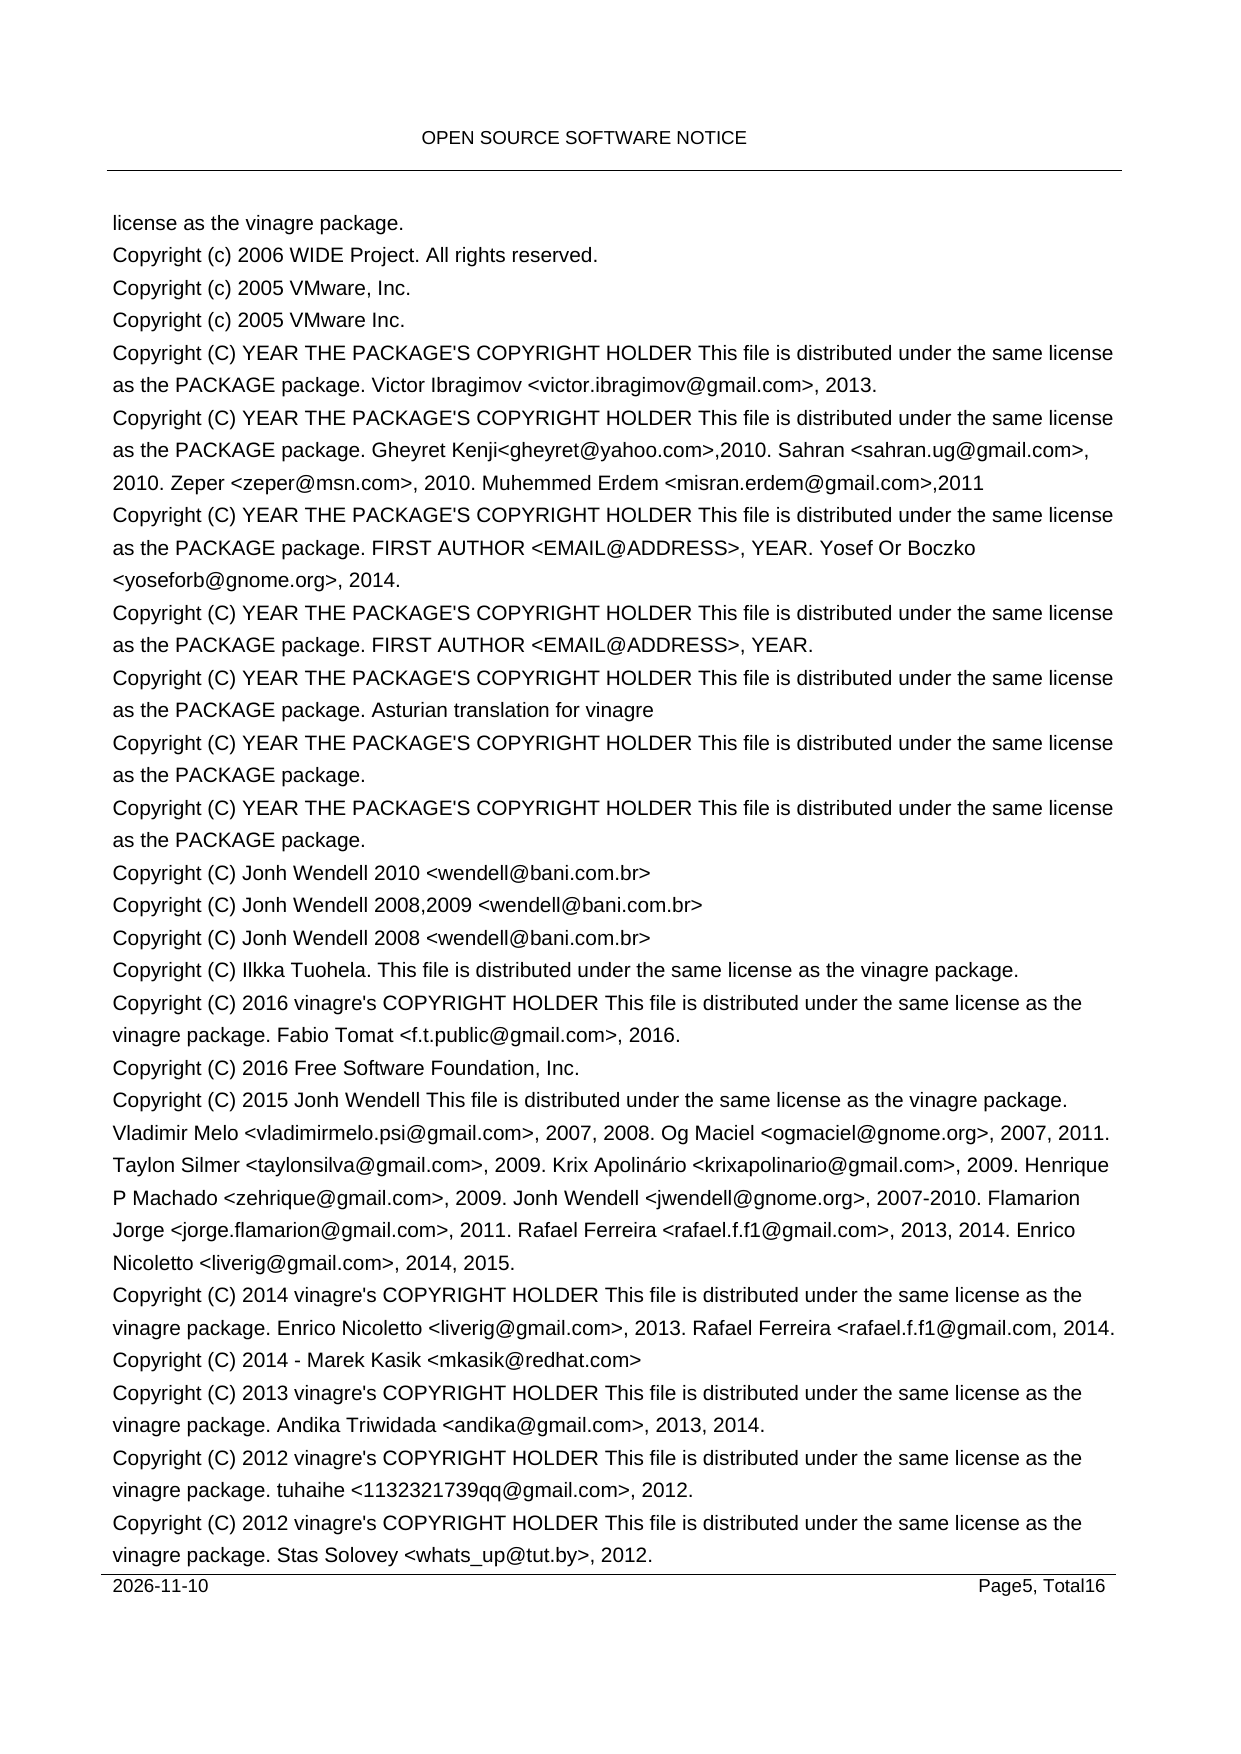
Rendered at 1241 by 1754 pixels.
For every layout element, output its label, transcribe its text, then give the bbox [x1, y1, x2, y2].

text Copyright (c) 2006 WIDE Project. All rights reserved. [112, 239, 1128, 271]
text Copyright (C) YEAR THE PACKAGE'S COPYRIGHT HOLDER This file is distributed under the same license as the PACKAGE package. Asturian translation for vinagre [112, 661, 1128, 726]
text Copyright (C) 2013 vinagre's COPYRIGHT HOLDER This file is distributed under the same license as the vinagre package. Andika Triwidada <andika@gmail.com>, 2013, 2014. [112, 1376, 1128, 1441]
text Copyright (C) Ilkka Tuohela. This file is distributed under the same license as the vinagre package. [112, 954, 1128, 986]
text Copyright (C) YEAR THE PACKAGE'S COPYRIGHT HOLDER This file is distributed under the same license as the PACKAGE package. [112, 726, 1128, 791]
text Copyright (c) 2005 VMware, Inc. [112, 271, 1128, 304]
text Copyright (C) 2012 vinagre's COPYRIGHT HOLDER This file is distributed under the same license as the vinagre package. Stas Solovey <whats_up@tut.by>, 2012. [112, 1506, 1128, 1571]
text Copyright (C) 2016 Free Software Foundation, Inc. [112, 1051, 1128, 1084]
text Copyright (C) 2012 vinagre's COPYRIGHT HOLDER This file is distributed under the same license as the vinagre package. tuhaihe <1132321739qq@gmail.com>, 2012. [112, 1441, 1128, 1506]
text Copyright (C) 2014 vinagre's COPYRIGHT HOLDER This file is distributed under the same license as the vinagre package. Enrico Nicoletto <liverig@gmail.com>, 2013. Rafael Ferreira <rafael.f.f1@gmail.com, 2014. [112, 1279, 1128, 1344]
text Copyright (C) YEAR THE PACKAGE'S COPYRIGHT HOLDER This file is distributed under the same license as the PACKAGE package. FIRST AUTHOR <EMAIL@ADDRESS>, YEAR. [112, 596, 1128, 661]
text Copyright (C) 2016 vinagre's COPYRIGHT HOLDER This file is distributed under the same license as the vinagre package. Fabio Tomat <f.t.public@gmail.com>, 2016. [112, 986, 1128, 1051]
text Copyright (C) 2015 Jonh Wendell This file is distributed under the same license as the vinagre package. Vladimir Melo <vladimirmelo.psi@gmail.com>, 2007, 2008. Og Maciel <ogmaciel@gnome.org>, 2007, 2011. Taylon Silmer <taylonsilva@gmail.com>, 2009. Krix Apolinário <krixapolinario@gmail.com>, 2009. Henrique P Machado <zehrique@gmail.com>, 2009. Jonh Wendell <jwendell@gnome.org>, 2007-2010. Flamarion Jorge <jorge.flamarion@gmail.com>, 2011. Rafael Ferreira <rafael.f.f1@gmail.com>, 2013, 2014. Enrico Nicoletto <liverig@gmail.com>, 2014, 2015. [112, 1084, 1128, 1279]
text Copyright (C) 2014 - Marek Kasik <mkasik@redhat.com> [112, 1344, 1128, 1376]
text Copyright (C) Jonh Wendell 2010 <wendell@bani.com.br> [112, 856, 1128, 889]
text Copyright (C) Jonh Wendell 2008 <wendell@bani.com.br> [112, 921, 1128, 954]
text Copyright (C) YEAR THE PACKAGE'S COPYRIGHT HOLDER This file is distributed under the same license as the PACKAGE package. Victor Ibragimov <victor.ibragimov@gmail.com>, 2013. [112, 336, 1128, 401]
text Copyright (c) 2005 VMware Inc. [112, 304, 1128, 336]
text Copyright (C) YEAR THE PACKAGE'S COPYRIGHT HOLDER This file is distributed under the same license as the PACKAGE package. FIRST AUTHOR <EMAIL@ADDRESS>, YEAR. Yosef Or Boczko <yoseforb@gnome.org>, 2014. [112, 499, 1128, 596]
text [112, 206, 1128, 239]
text Copyright (C) YEAR THE PACKAGE'S COPYRIGHT HOLDER This file is distributed under the same license as the PACKAGE package. [112, 791, 1128, 856]
text Copyright (C) Jonh Wendell 2008,2009 <wendell@bani.com.br> [112, 889, 1128, 921]
text Copyright (C) YEAR THE PACKAGE'S COPYRIGHT HOLDER This file is distributed under the same license as the PACKAGE package. Gheyret Kenji<gheyret@yahoo.com>,2010. Sahran <sahran.ug@gmail.com>, 2010. Zeper <zeper@msn.com>, 2010. Muhemmed Erdem <misran.erdem@gmail.com>,2011 [112, 401, 1128, 499]
